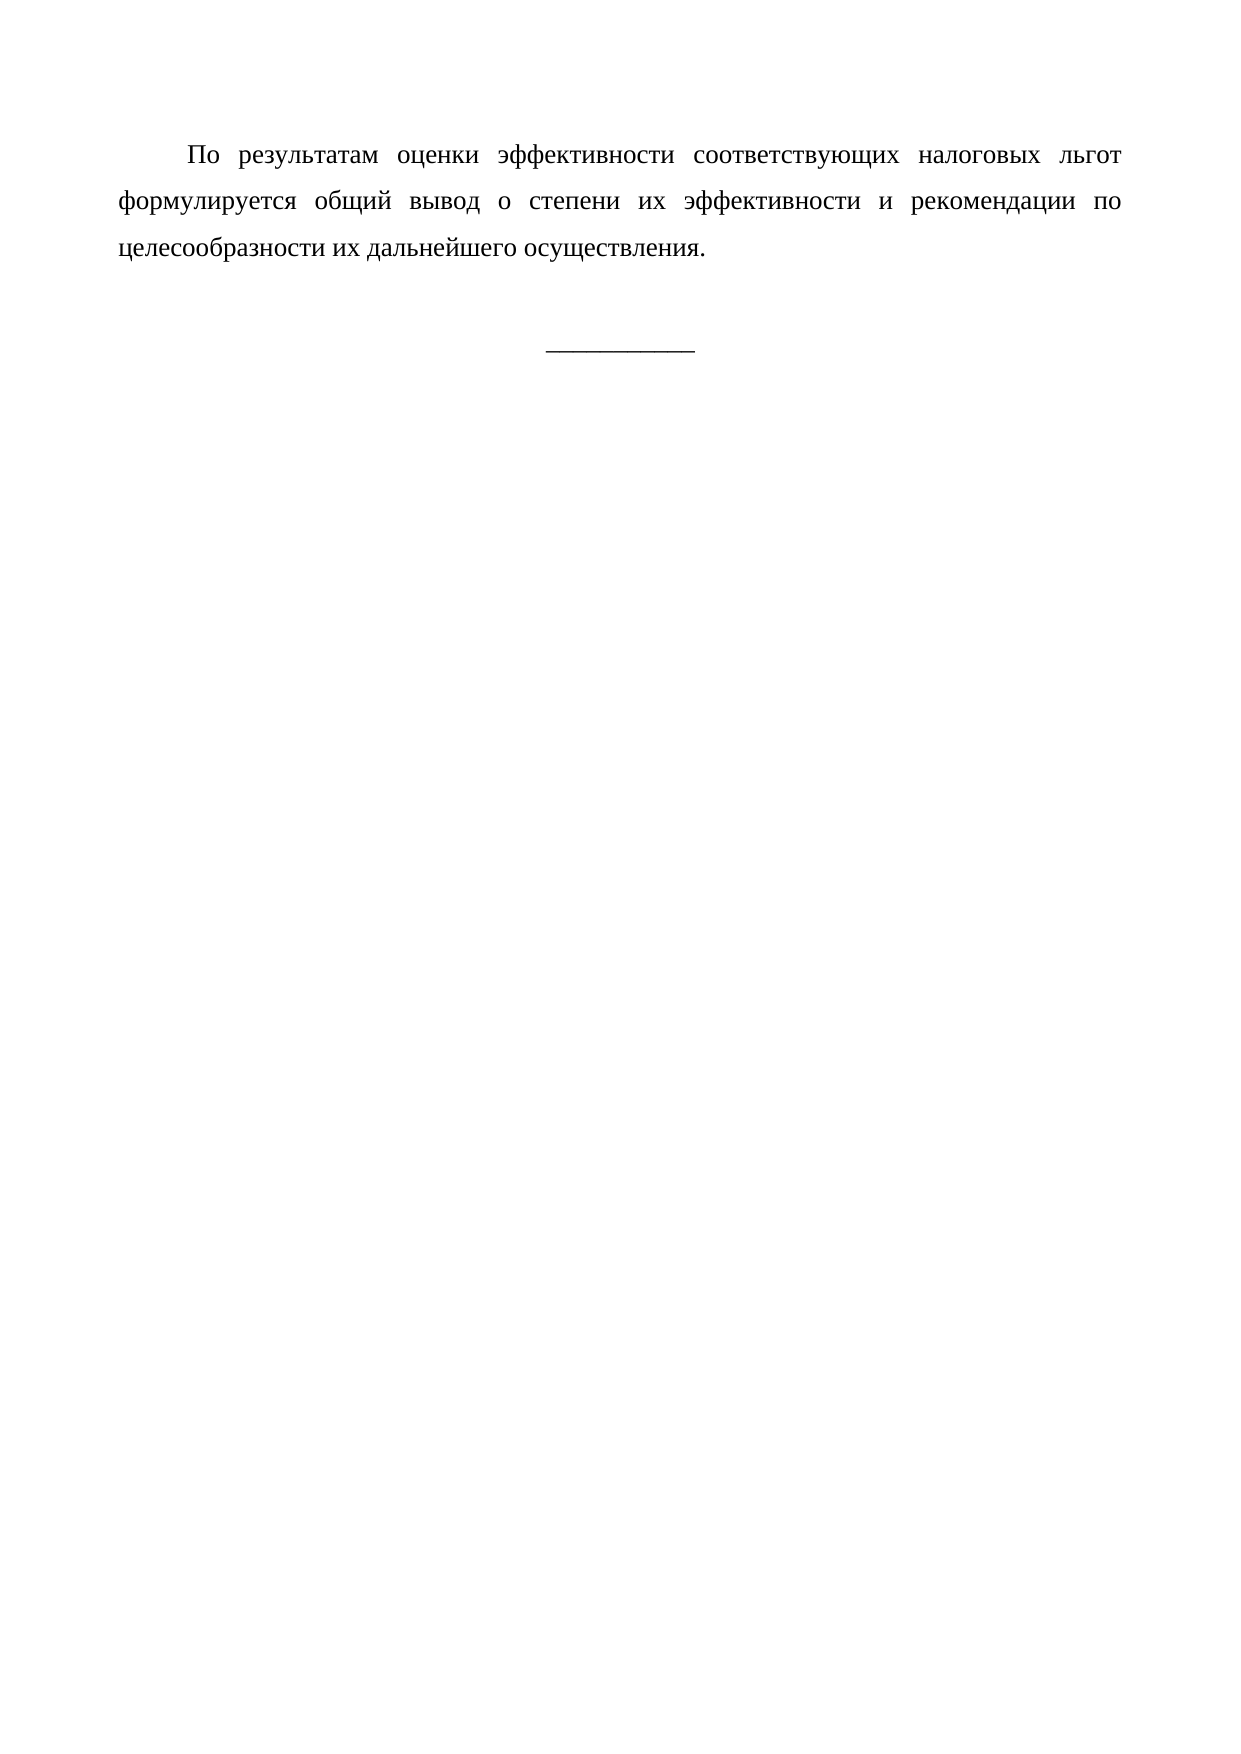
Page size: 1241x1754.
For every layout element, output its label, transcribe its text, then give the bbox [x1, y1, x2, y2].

text ___________ [118, 312, 1123, 358]
text По результатам оценки эффективности соответствующих налоговых льгот формулируется общий вывод о степени их эффективности и рекомендации по целесообразности их дальнейшего осуществления. [118, 126, 1123, 266]
